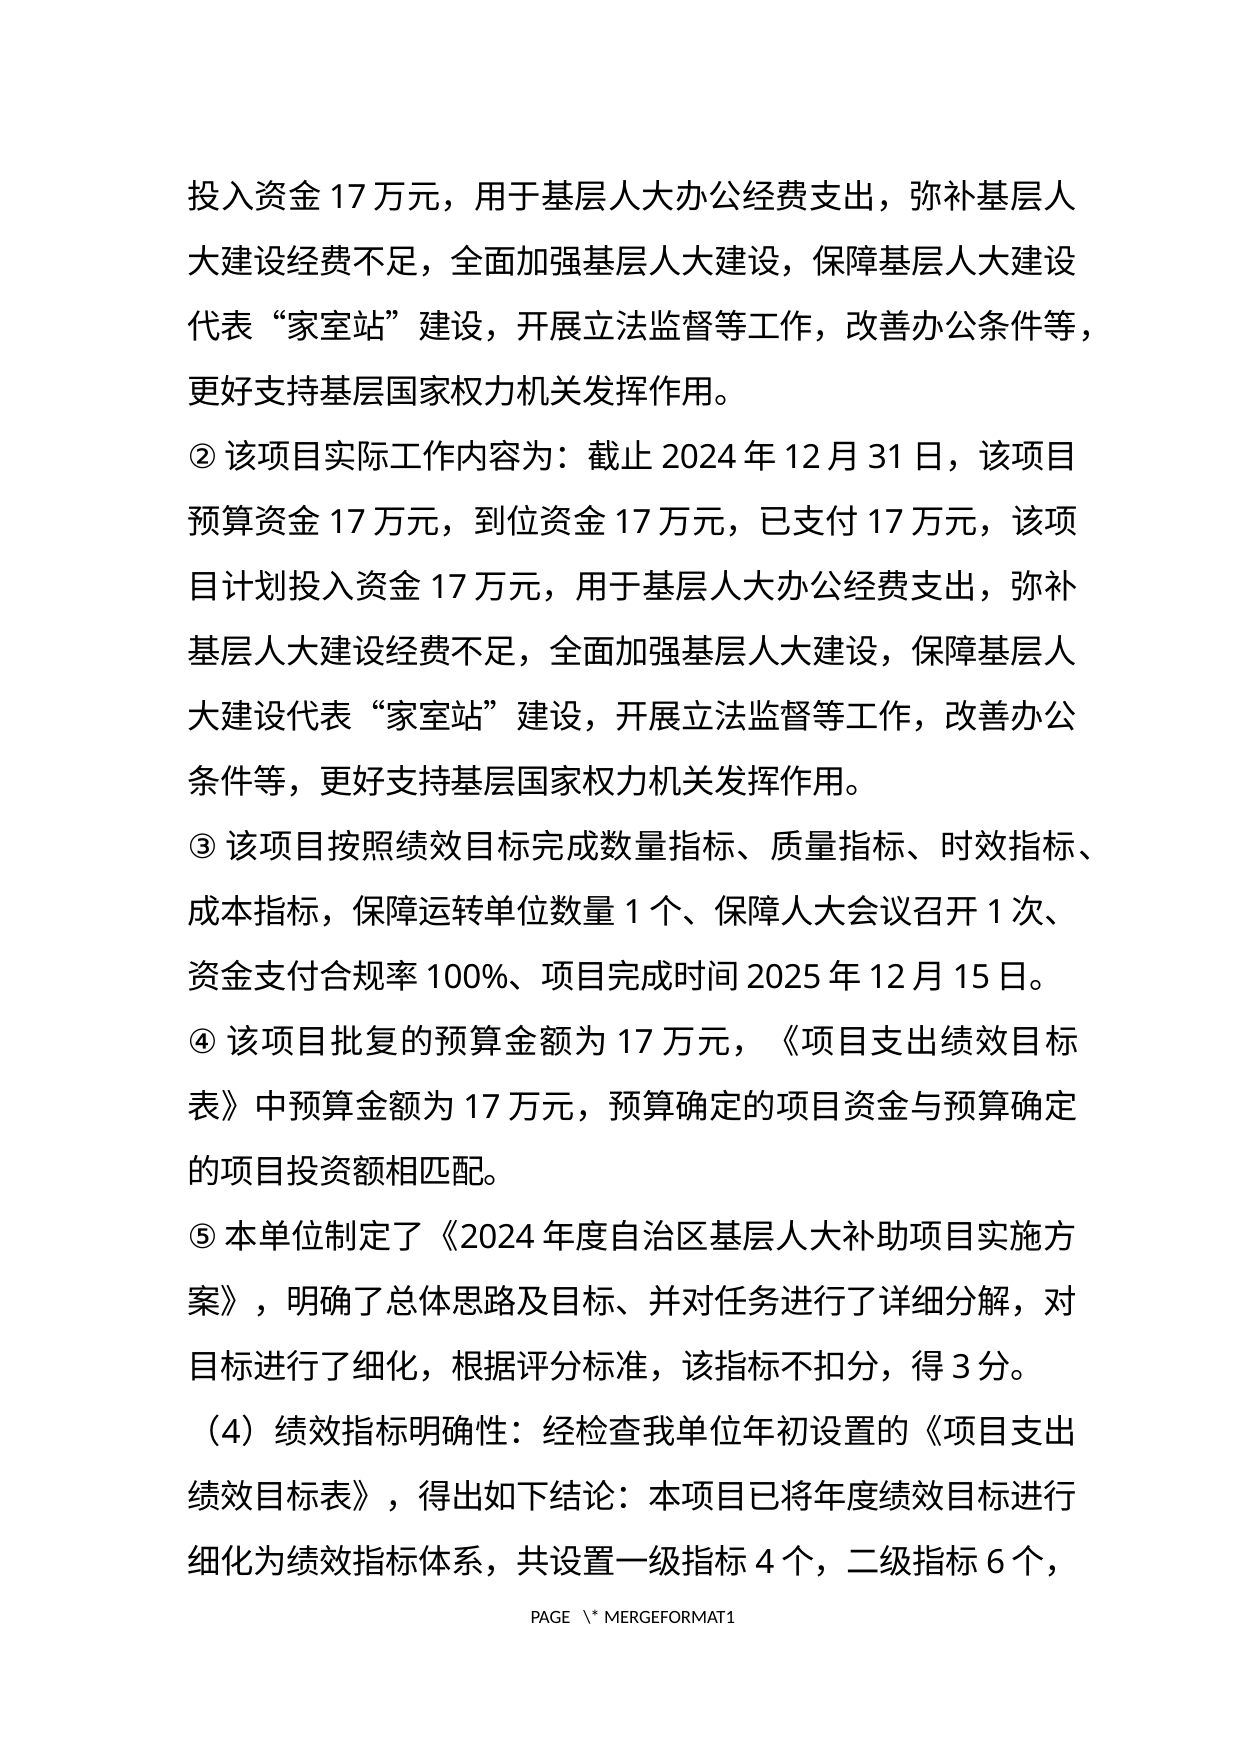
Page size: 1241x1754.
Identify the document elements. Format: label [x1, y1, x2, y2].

text [187, 162, 1078, 1592]
